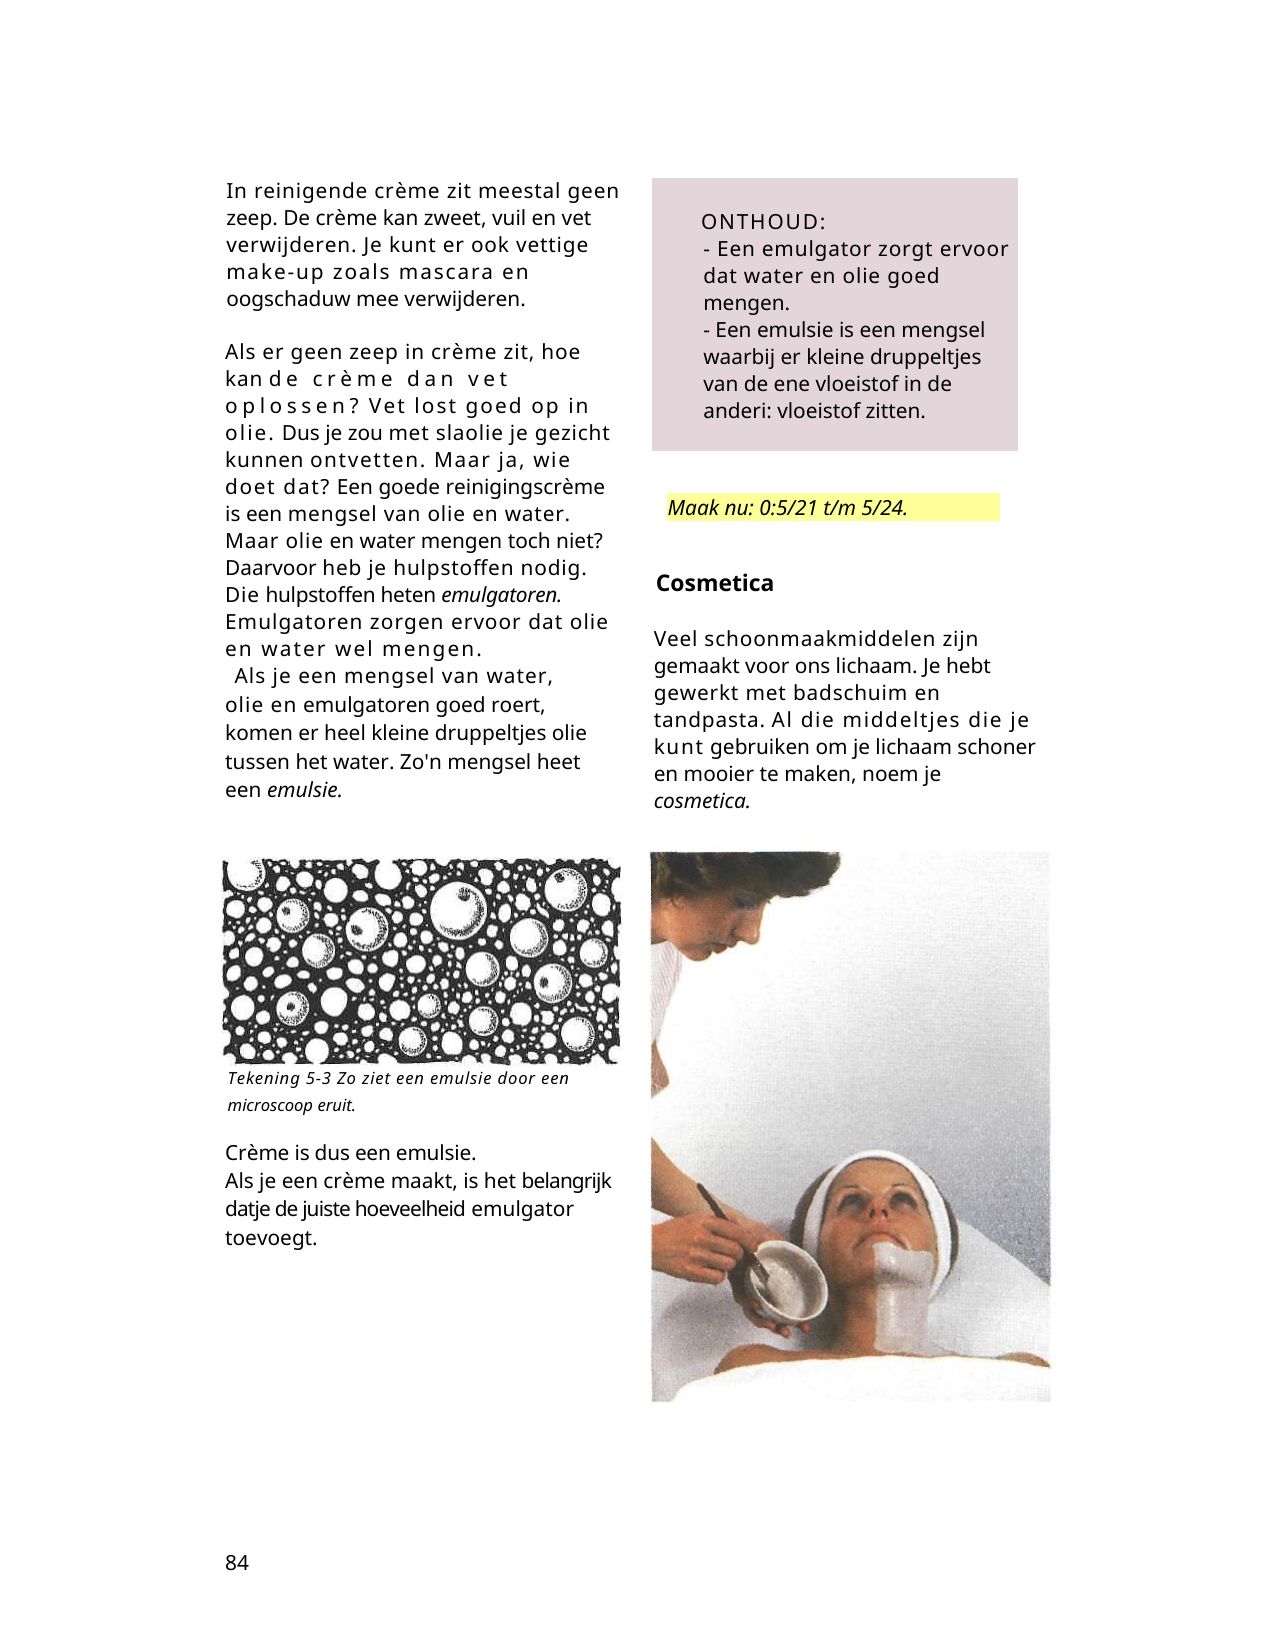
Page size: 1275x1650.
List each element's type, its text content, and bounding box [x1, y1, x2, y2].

text - Een emulsie is een mengsel waarbij er kleine druppeltjes van de ene vloeistof in de anderi: vloeistof zitten. [652, 316, 1018, 424]
text Als je een mengsel van water, olie en emulgatoren goed roert, komen er heel kleine druppeltjes olie tussen het water. Zo'n mengsel heet een emulsie. [225, 662, 591, 804]
text Maak nu: 0:5/21 t/m 5/24. [667, 493, 1000, 521]
text Crème is dus een emulsie. [225, 1139, 642, 1166]
text ONTHOUD: [652, 207, 1018, 235]
picture [642, 842, 1089, 1474]
picture [213, 857, 626, 1069]
text In reinigende crème zit meestal geen zeep. De crème kan zweet, vuil en vet verwijderen. Je kunt er ook vettige make-up zoals mascara en oogschaduw mee verwijderen. [226, 177, 625, 312]
text Tekening 5-3 Zo ziet een emulsie door een microscoop eruit. [227, 1062, 642, 1117]
text mengen. [652, 289, 1018, 316]
text Als je een crème maakt, is het belangrijk datje de juiste hoeveelheid emulgator toevoegt. [225, 1166, 642, 1251]
text - Een emulgator zorgt ervoor dat water en olie goed [652, 235, 1018, 289]
text Cosmetica [656, 567, 1043, 598]
text Als er geen zeep in crème zit, hoe kan de crème dan vet oplossen? Vet lost goed op in olie. Dus je zou met slaolie je gezicht kunnen ontvetten. Maar ja, wie doet dat? Een goede reinigingscrème is een mengsel van olie en water. Maar olie en water mengen toch niet? Daarvoor heb je hulpstoffen nodig. Die hulpstoffen heten emulgatoren. Emulgatoren zorgen ervoor dat olie en water wel mengen. [225, 338, 619, 662]
text Veel schoonmaakmiddelen zijn gemaakt voor ons lichaam. Je hebt gewerkt met badschuim en tandpasta. Al die middeltjes die je kunt gebruiken om je lichaam schoner en mooier te maken, noem je cosmetica. [653, 625, 1043, 814]
